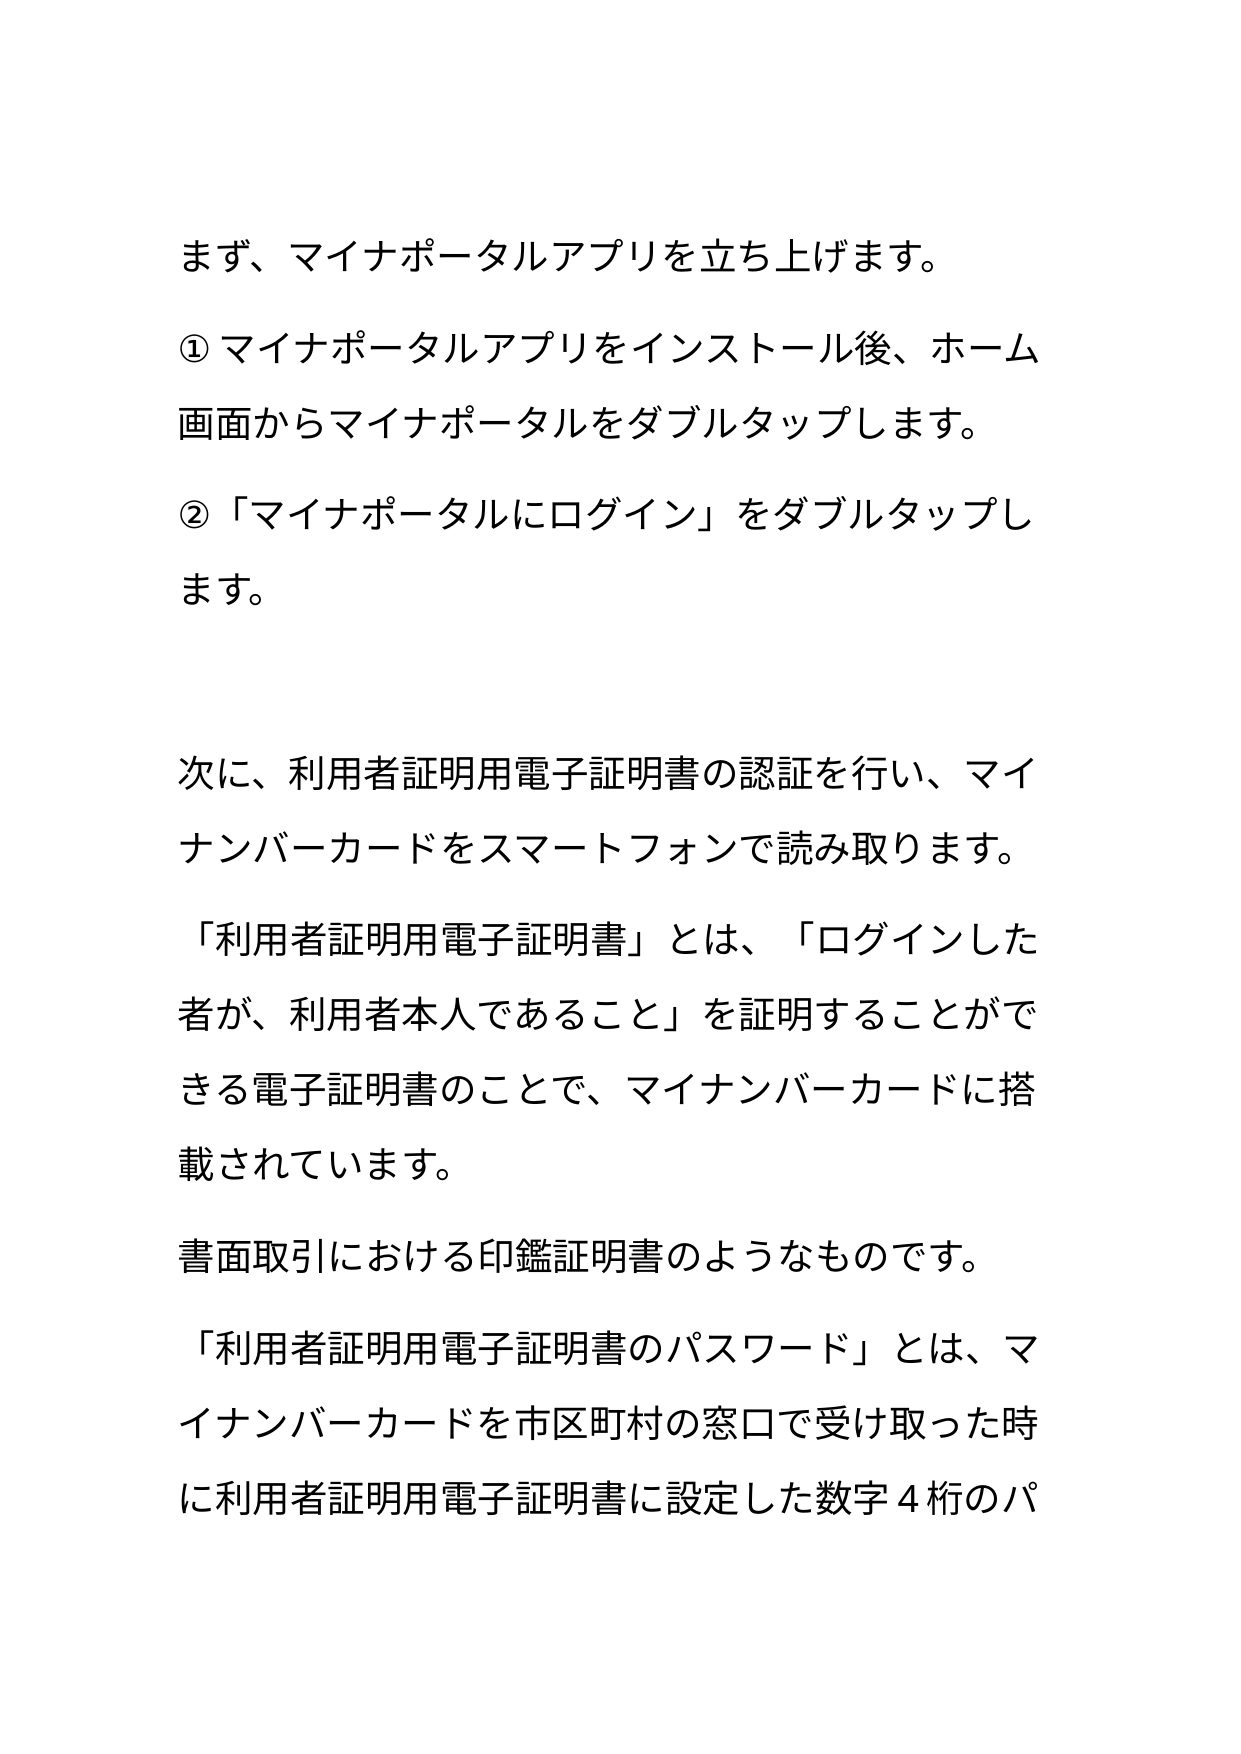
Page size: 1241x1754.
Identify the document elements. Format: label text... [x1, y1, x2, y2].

text まず、マイナポータルアプリを立ち上げます。 [177, 217, 1063, 292]
text ②「マイナポータルにログイン」をダブルタップします。 [177, 475, 1063, 625]
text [177, 1308, 1063, 1533]
text 書面取引における印鑑証明書のようなものです。 [177, 1217, 1063, 1292]
text 次に、利用者証明用電子証明書の認証を行い、マイナンバーカードをスマートフォンで読み取ります。 [177, 733, 1063, 883]
text 「利用者証明用電子証明書」とは、「ログインした者が、利用者本人であること」を証明することができる電子証明書のことで、マイナンバーカードに搭載されています。 [177, 900, 1063, 1200]
text ①マイナポータルアプリをインストール後、ホーム画面からマイナポータルをダブルタップします。 [177, 308, 1063, 458]
